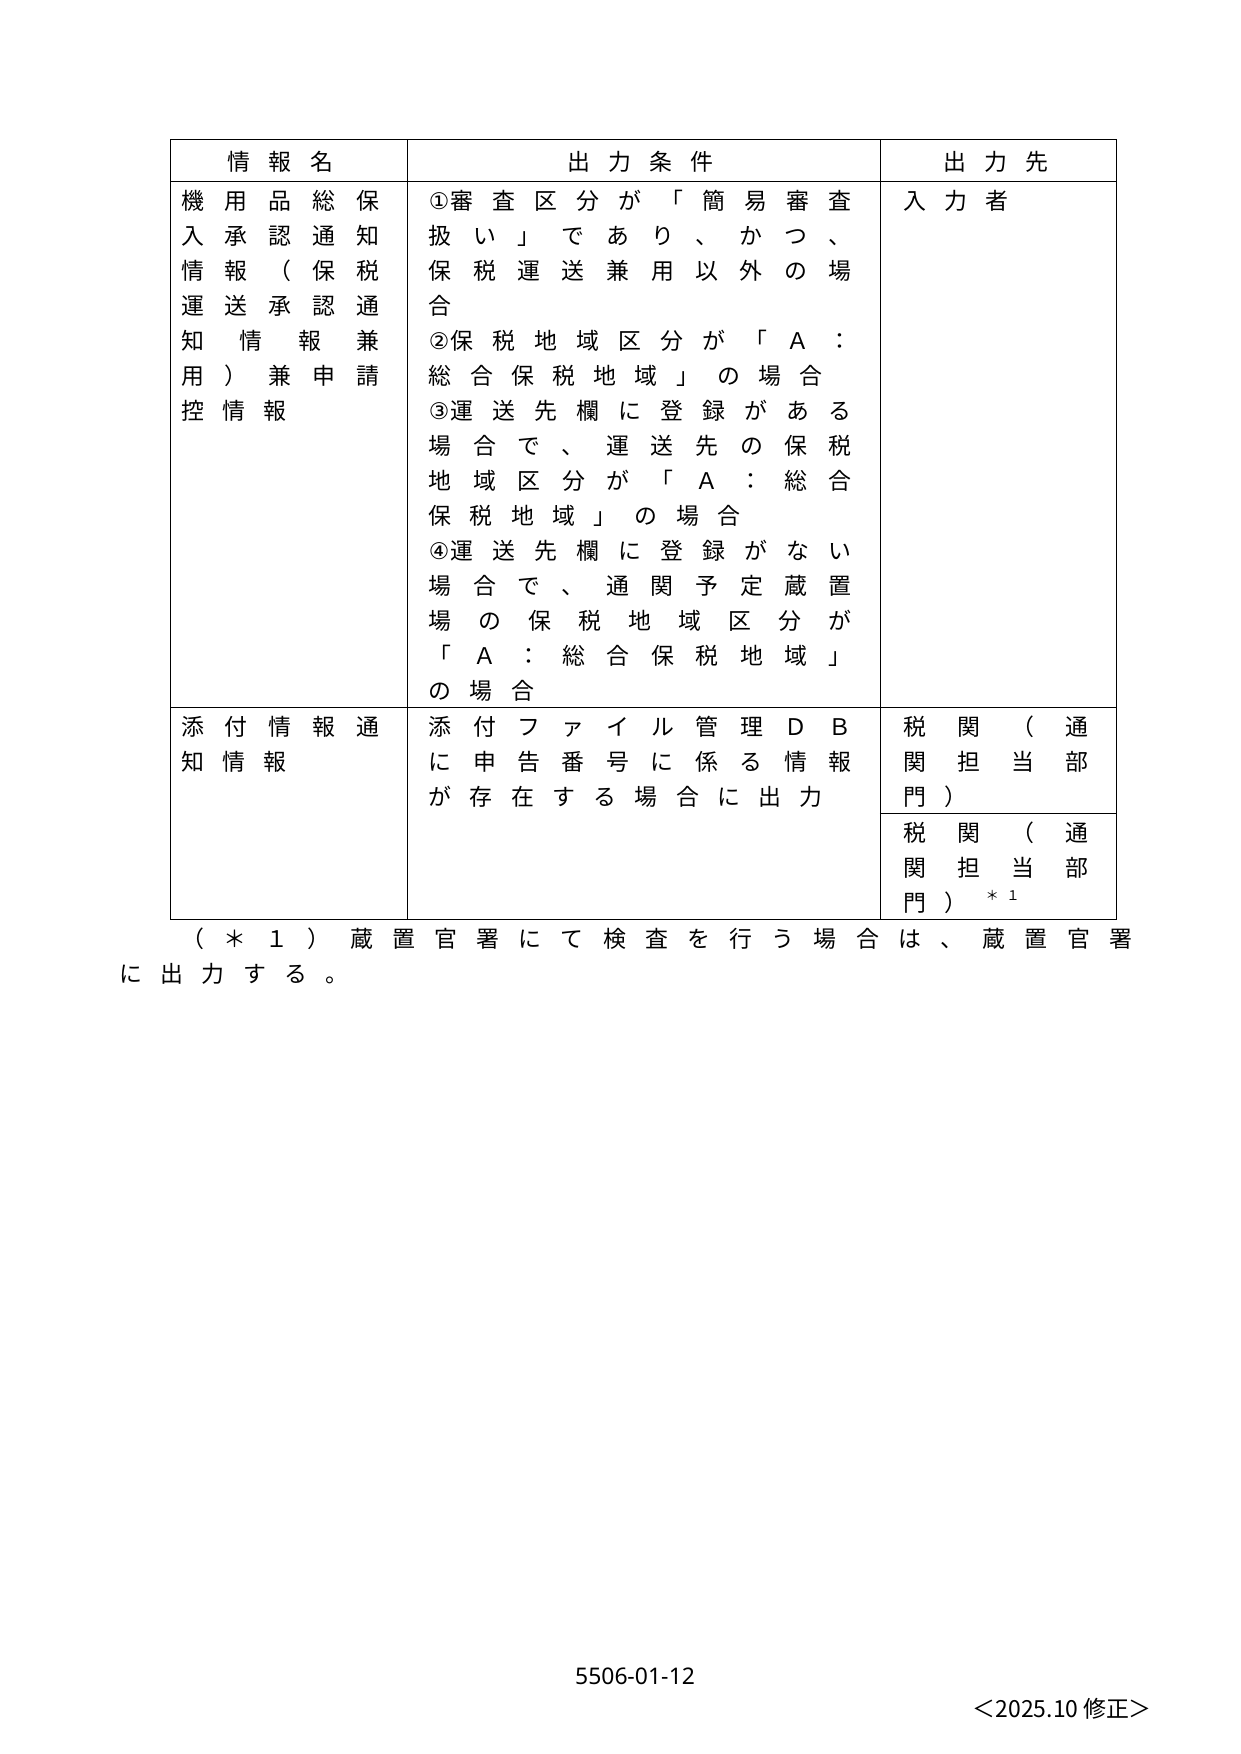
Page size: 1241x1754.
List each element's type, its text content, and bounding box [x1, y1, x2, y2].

table_cell 添付ファイル管理ＤＢに申告番号に係る情報が存在する場合に出力 [408, 708, 880, 919]
table_cell 税関（通関担当部門） [881, 708, 1116, 813]
table_cell ①審査区分が「簡易審査扱い」であり、かつ、保税運送兼用以外の場合 ②保税地域区分が「Ａ：総合保税地域」の場合 ③運送先欄に登録がある場合で、運送先の保税地域区分が「Ａ：総合保税地域」の場合 ④運送先欄に登録がない場合で、通関予定蔵置場の保税地域区分が「Ａ：総合保税地域」の場合 [408, 182, 880, 707]
table_header 出力先 [881, 140, 1116, 181]
text （＊１）蔵置官署にて検査を行う場合は、蔵置官署に出力する。 [119, 920, 1150, 990]
table_cell 添付情報通知情報 [171, 708, 407, 919]
table_cell 機用品総保入承認通知情報（保税運送承認通知情報兼用）兼申請控情報 [171, 182, 407, 707]
table_header 情報名 [171, 140, 407, 181]
table_cell 税関（通関担当部門）＊１ [881, 814, 1116, 919]
table_cell 入力者 [881, 182, 1116, 707]
table_header 出力条件 [408, 140, 880, 181]
